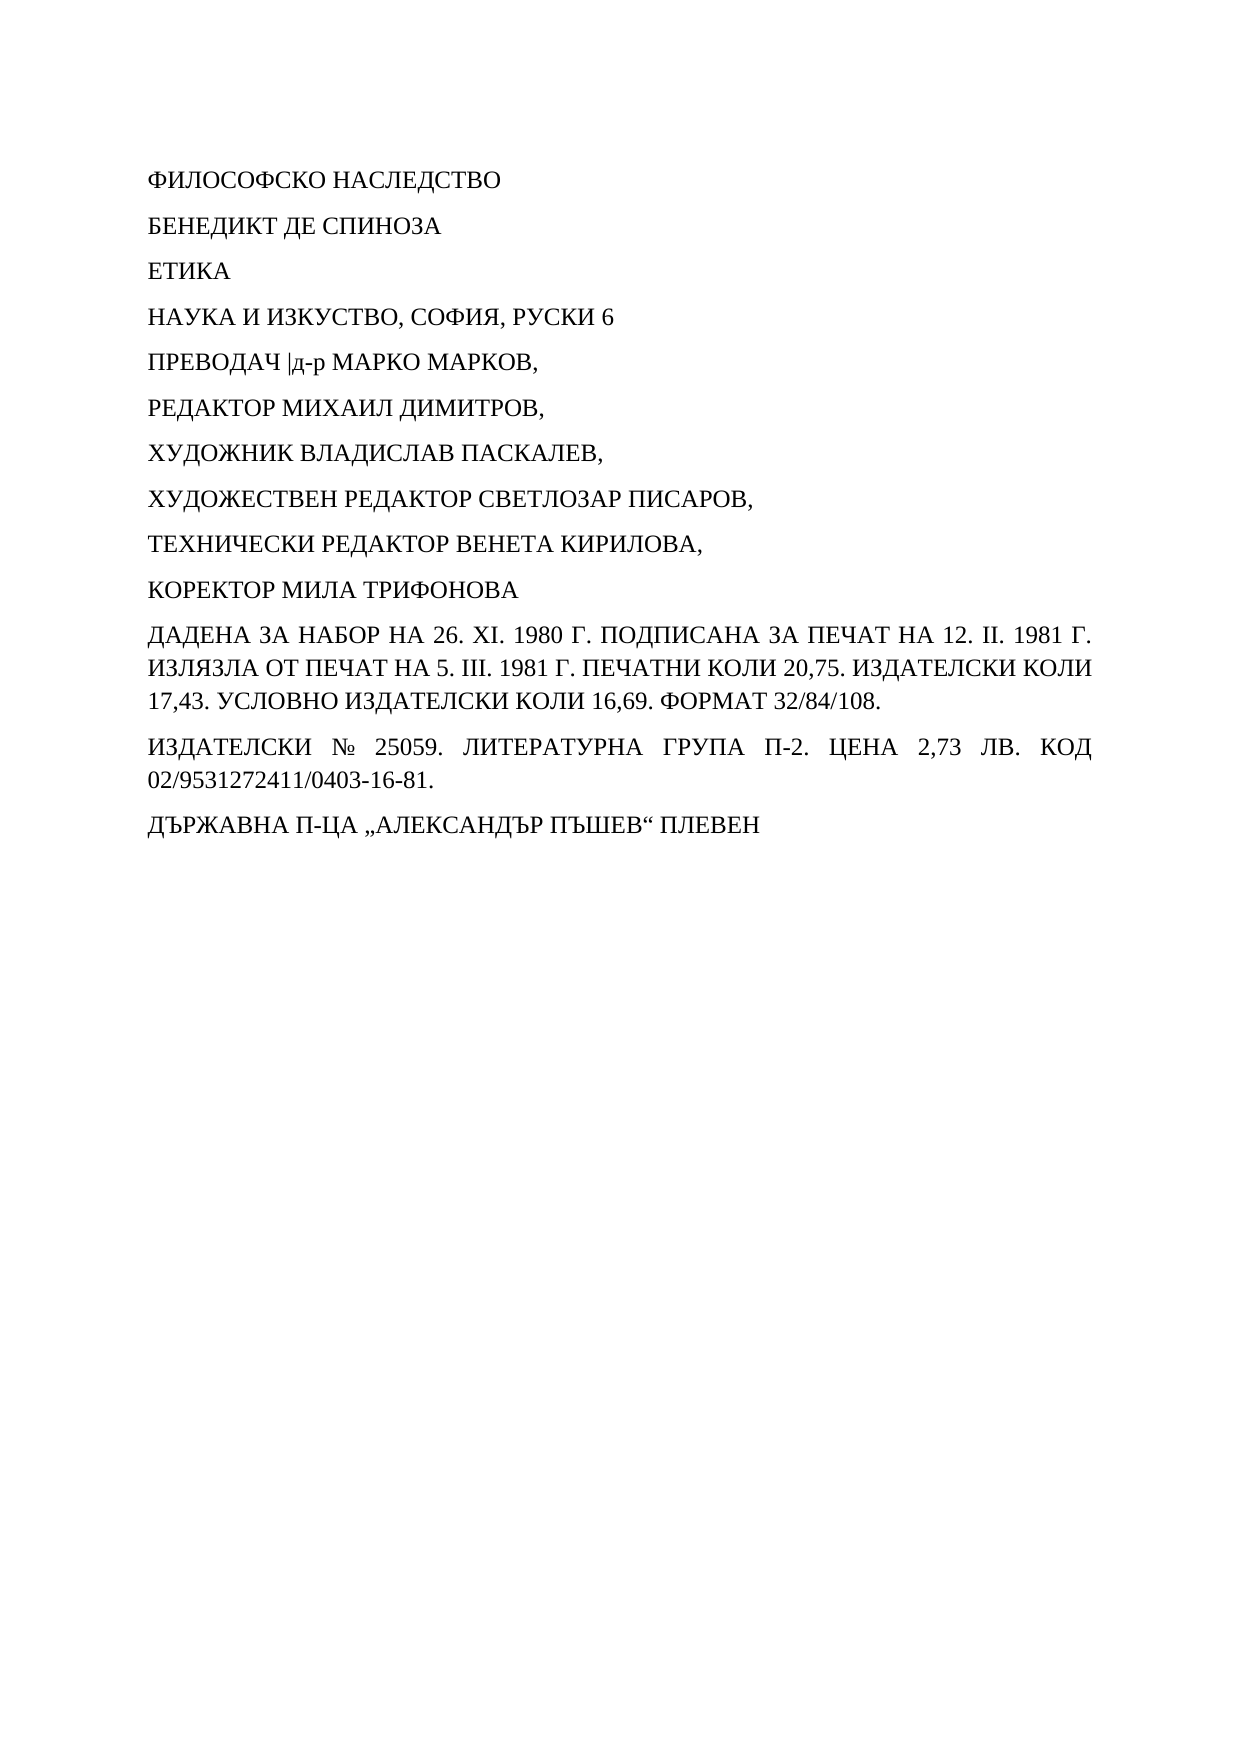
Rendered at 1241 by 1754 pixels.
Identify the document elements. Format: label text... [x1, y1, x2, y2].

text ДЪРЖАВНА П-ЦА „АЛЕКСАНДЪР ПЪШЕВ“ ПЛЕВЕН [147, 811, 1093, 839]
text КОРЕКТОР МИЛА ТРИФОНОВА [147, 575, 1093, 604]
text ТЕХНИЧЕСКИ РЕДАКТОР ВЕНЕТА КИРИЛОВА, [147, 529, 1093, 558]
text ХУДОЖНИК ВЛАДИСЛАВ ПАСКАЛЕВ, [147, 438, 1093, 467]
text ПРЕВОДАЧ |д-р МАРКО МАРКОВ, [147, 347, 1093, 376]
text ДАДЕНА ЗА НАБОР НА 26. XI. 1980 Г. ПОДПИСАНА ЗА ПЕЧАТ НА 12. II. 1981 Г. ИЗЛЯЗЛА ОТ ПЕЧАТ НА 5. III. 1981 Г. ПЕЧАТНИ КОЛИ 20,75. ИЗДАТЕЛСКИ КОЛИ 17,43. УСЛОВНО ИЗДАТЕЛСКИ КОЛИ 16,69. ФОРМАТ 32/84/108. [147, 620, 1093, 715]
text ФИЛОСОФСКО НАСЛЕДСТВО [147, 165, 1093, 194]
text НАУКА И ИЗКУСТВО, СОФИЯ, РУСКИ 6 [147, 302, 1093, 331]
text ХУДОЖЕСТВЕН РЕДАКТОР СВЕТЛОЗАР ПИСАРОВ, [147, 484, 1093, 513]
text ИЗДАТЕЛСКИ № 25059. ЛИТЕРАТУРНА ГРУПА П-2. ЦЕНА 2,73 ЛВ. КОД 02/9531272411/0403-16-81. [147, 732, 1093, 794]
text РЕДАКТОР МИХАИЛ ДИМИТРОВ, [147, 393, 1093, 422]
text ЕТИКА [147, 256, 1093, 285]
text БЕНЕДИКТ ДЕ СПИНОЗА [147, 211, 1093, 239]
